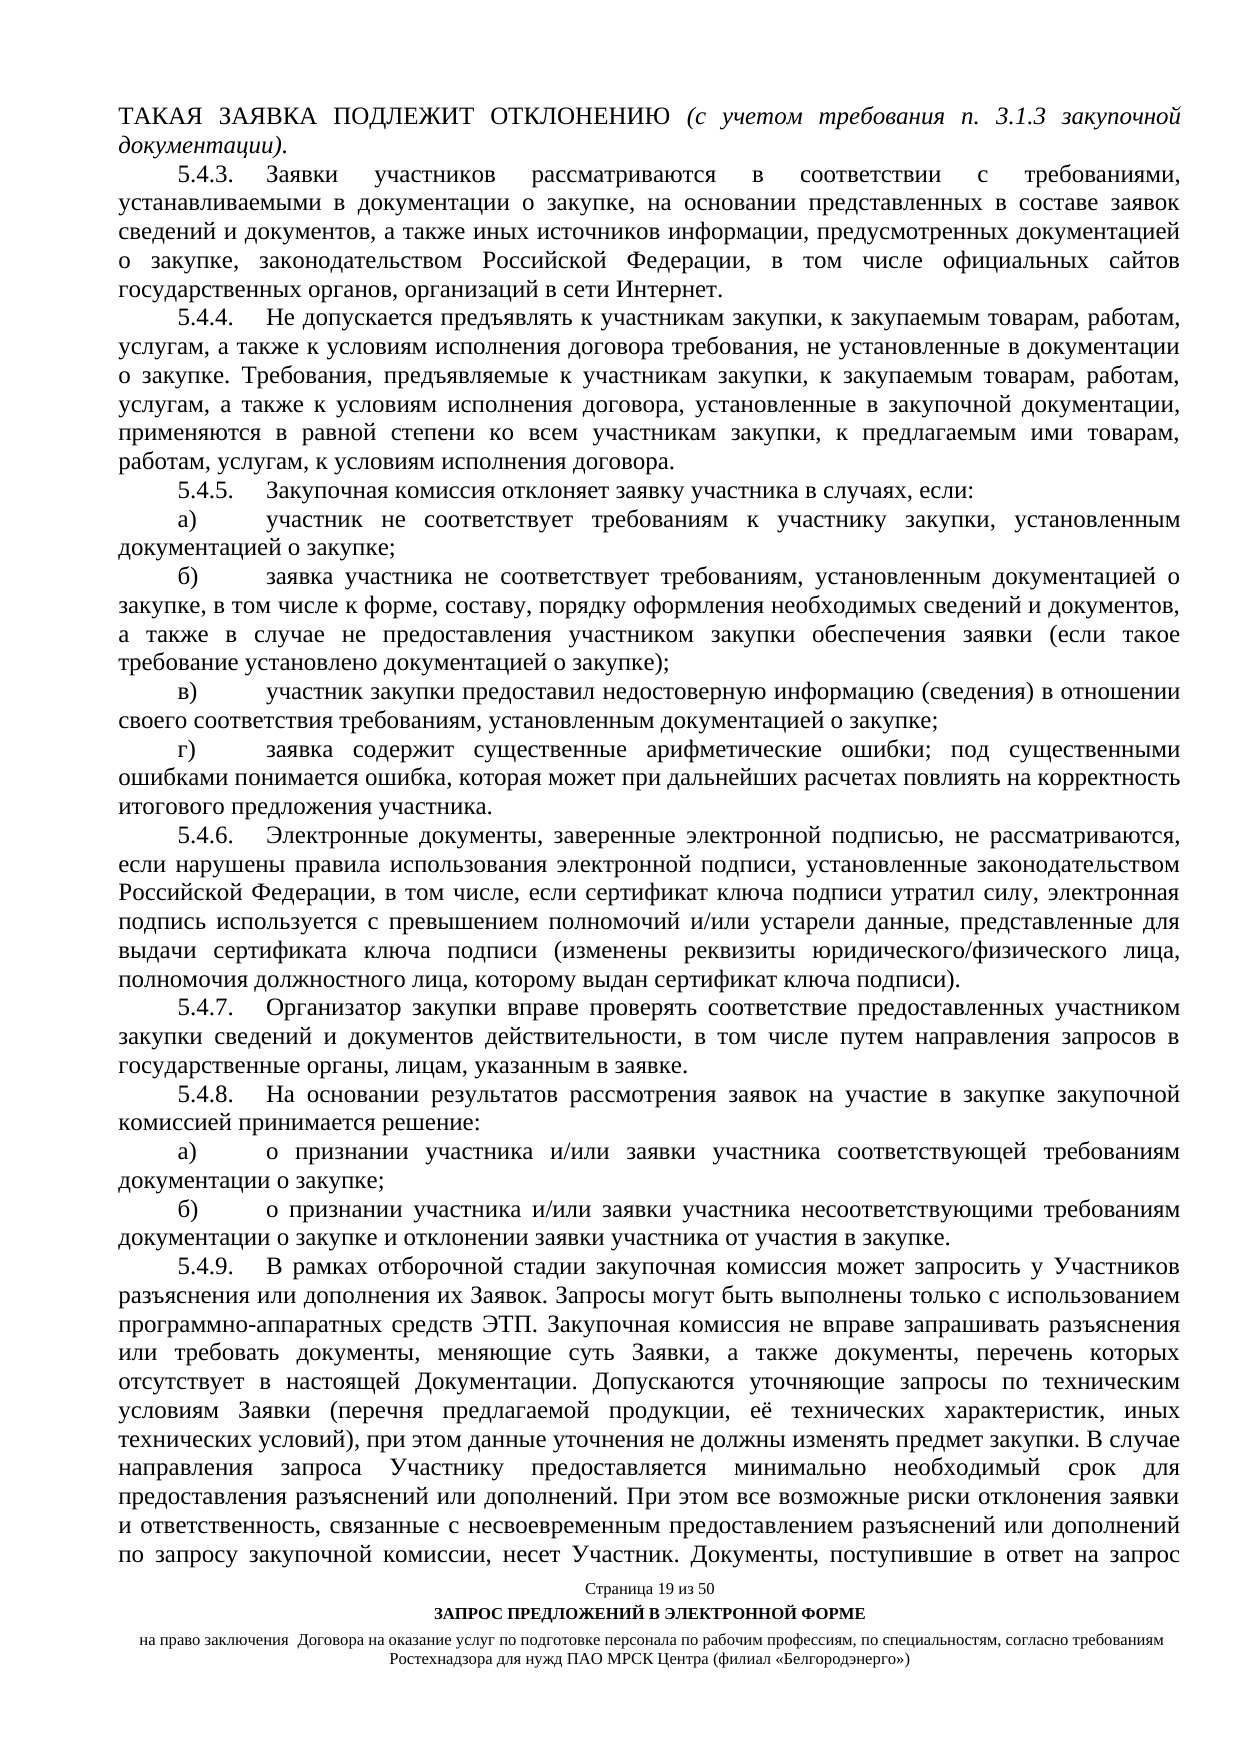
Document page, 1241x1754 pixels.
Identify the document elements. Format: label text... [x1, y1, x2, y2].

subtitle Организатор закупки вправе проверять соответствие предоставленных участником закупки сведений и документов действительности, в том числе путем направления запросов в государственные органы, лицам, указанным в заявке. [118, 992, 1181, 1079]
subtitle На основании результатов рассмотрения заявок на участие в закупке закупочной комиссией принимается решение: [118, 1079, 1181, 1136]
list участник закупки предоставил недостоверную информацию (сведения) в отношении своего соответствия требованиям, установленным документацией о закупке; [118, 676, 1181, 734]
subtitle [118, 101, 1181, 159]
subtitle Не допускается предъявлять к участникам закупки, к закупаемым товарам, работам, услугам, а также к условиям исполнения договора требования, не установленные в документации о закупке. Требования, предъявляемые к участникам закупки, к закупаемым товарам, работам, услугам, а также к условиям исполнения договора, установленные в закупочной документации, применяются в равной степени ко всем участникам закупки, к предлагаемым ими товарам, работам, услугам, к условиям исполнения договора. [118, 302, 1181, 475]
list участник не соответствует требованиям к участнику закупки, установленным документацией о закупке; [118, 504, 1181, 561]
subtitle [118, 1251, 1181, 1567]
subtitle о признании участника и/или заявки участника соответствующей требованиям документации о закупке; [118, 1136, 1181, 1194]
subtitle Закупочная комиссия отклоняет заявку участника в случаях, если: [118, 475, 1181, 504]
subtitle Заявки участников рассматриваются в соответствии с требованиями, устанавливаемыми в документации о закупке, на основании представленных в составе заявок сведений и документов, а также иных источников информации, предусмотренных документацией о закупке, законодательством Российской Федерации, в том числе официальных сайтов государственных органов, организаций в сети Интернет. [118, 159, 1181, 302]
subtitle о признании участника и/или заявки участника несоответствующими требованиям документации о закупке и отклонении заявки участника от участия в закупке. [118, 1194, 1181, 1251]
subtitle Электронные документы, заверенные электронной подписью, не рассматриваются, если нарушены правила использования электронной подписи, установленные законодательством Российской Федерации, в том числе, если сертификат ключа подписи утратил силу, электронная подпись используется с превышением полномочий и/или устарели данные, представленные для выдачи сертификата ключа подписи (изменены реквизиты юридического/физического лица, полномочия должностного лица, которому выдан сертификат ключа подписи). [118, 820, 1181, 992]
list заявка участника не соответствует требованиям, установленным документацией о закупке, в том числе к форме, составу, порядку оформления необходимых сведений и документов, а также в случае не предоставления участником закупки обеспечения заявки (если такое требование установлено документацией о закупке); [118, 561, 1181, 676]
list заявка содержит существенные арифметические ошибки; под существенными ошибками понимается ошибка, которая может при дальнейших расчетах повлиять на корректность итогового предложения участника. [118, 734, 1181, 820]
